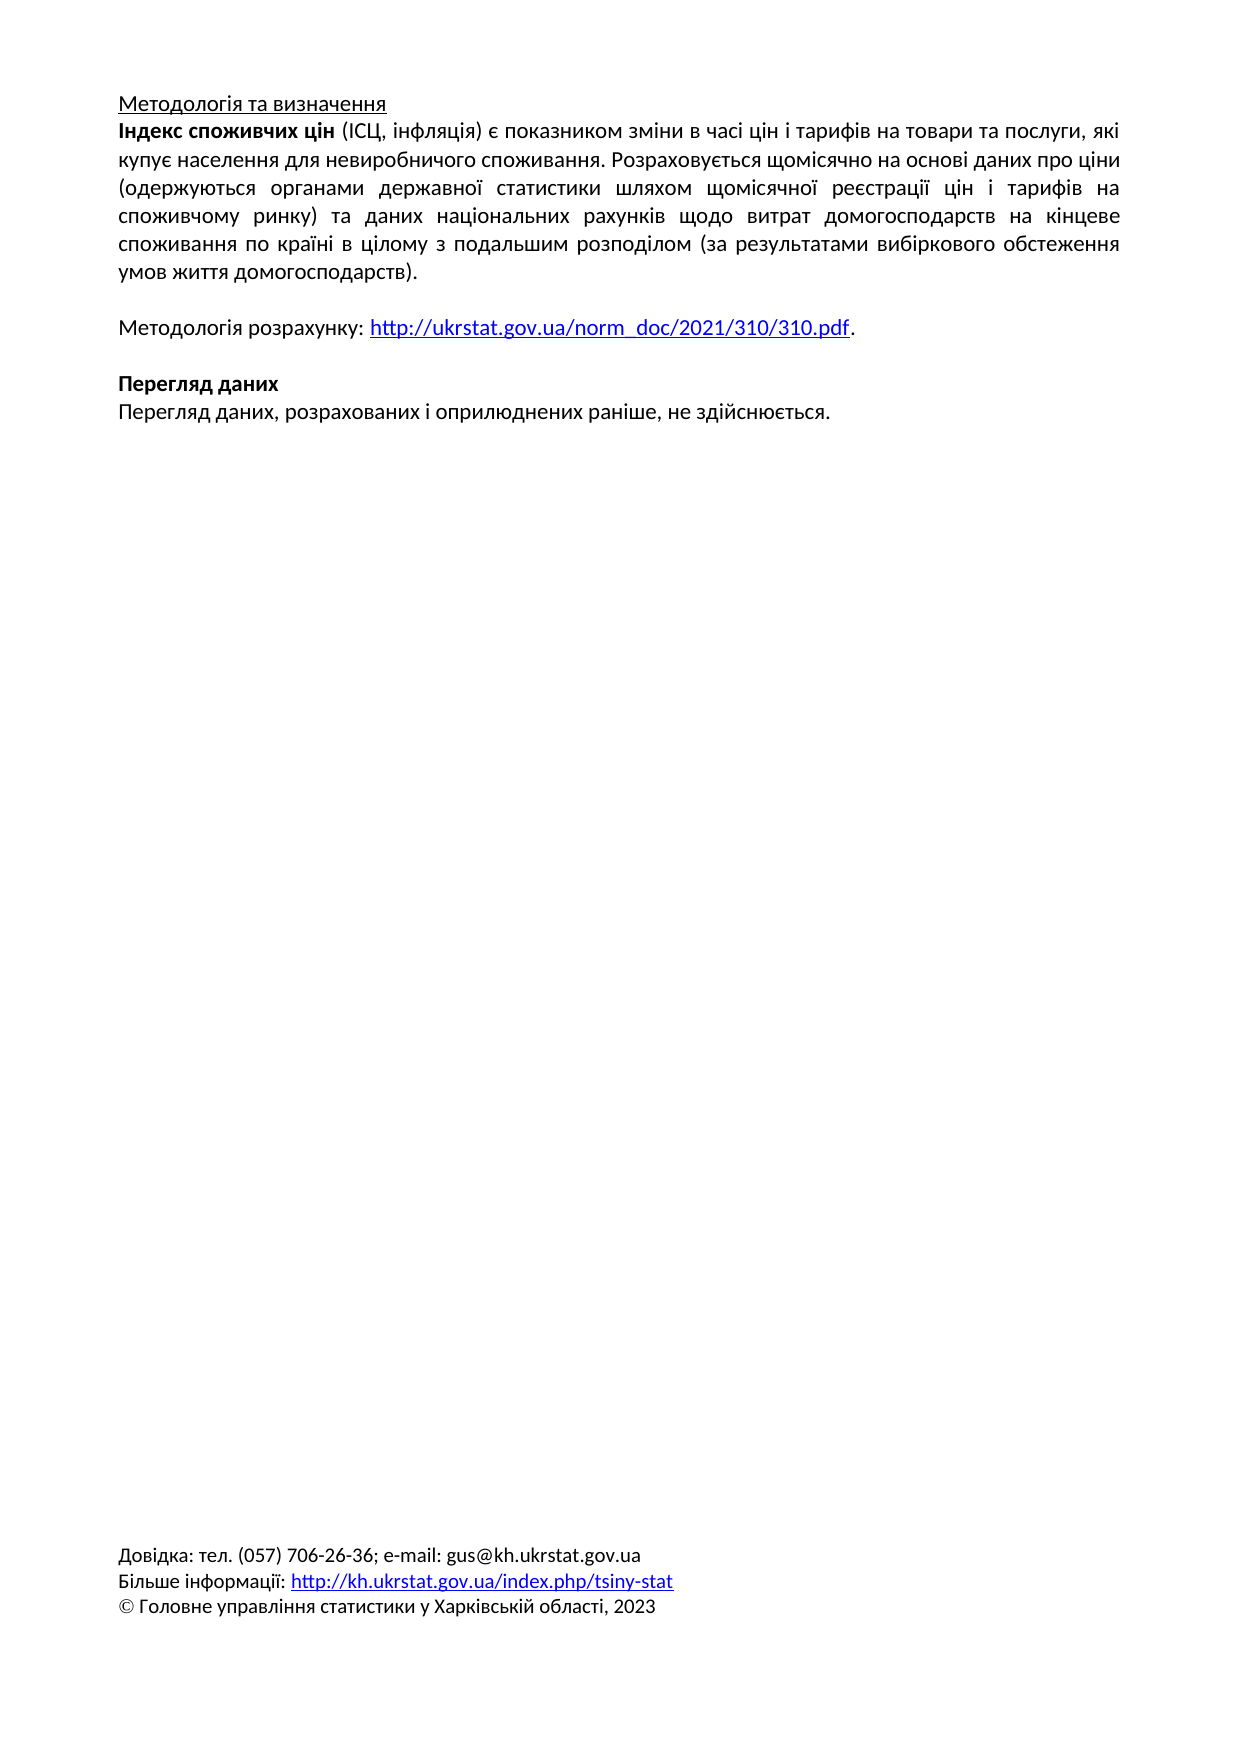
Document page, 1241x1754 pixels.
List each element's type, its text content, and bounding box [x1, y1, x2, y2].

text Більше інформації: http://kh.ukrstat.gov.ua/index.php/tsiny-stat [118, 1568, 1122, 1593]
text Перегляд даних [118, 369, 1122, 397]
text Довідка: тел. (057) 706-26-36; e-mail: gus@kh.ukrstat.gov.ua [118, 1543, 1122, 1568]
text Методологія розрахунку: http://ukrstat.gov.ua/norm_doc/2021/310/310.pdf. [118, 313, 1122, 341]
text Перегляд даних, розрахованих і оприлюднених раніше, не здійснюється. [118, 397, 1122, 425]
text Головне управління статистики у Харківській області, 2023 [118, 1593, 1122, 1619]
text Індекс споживчих цін (ІСЦ, інфляція) є показником зміни в часі цін і тарифів на товари та послуги, які купує населення для невиробничого споживання. Розраховується щомісячно на основі даних про ціни (одержуються органами державної статистики шляхом щомісячної реєстрації цін і тарифів на споживчому ринку) та даних національних рахунків щодо витрат домогосподарств на кінцеве споживання по країні в цілому з подальшим розподілом (за результатами вибіркового обстеження умов життя домогосподарств). [118, 117, 1122, 285]
text Методологія та визначення [118, 89, 1122, 117]
